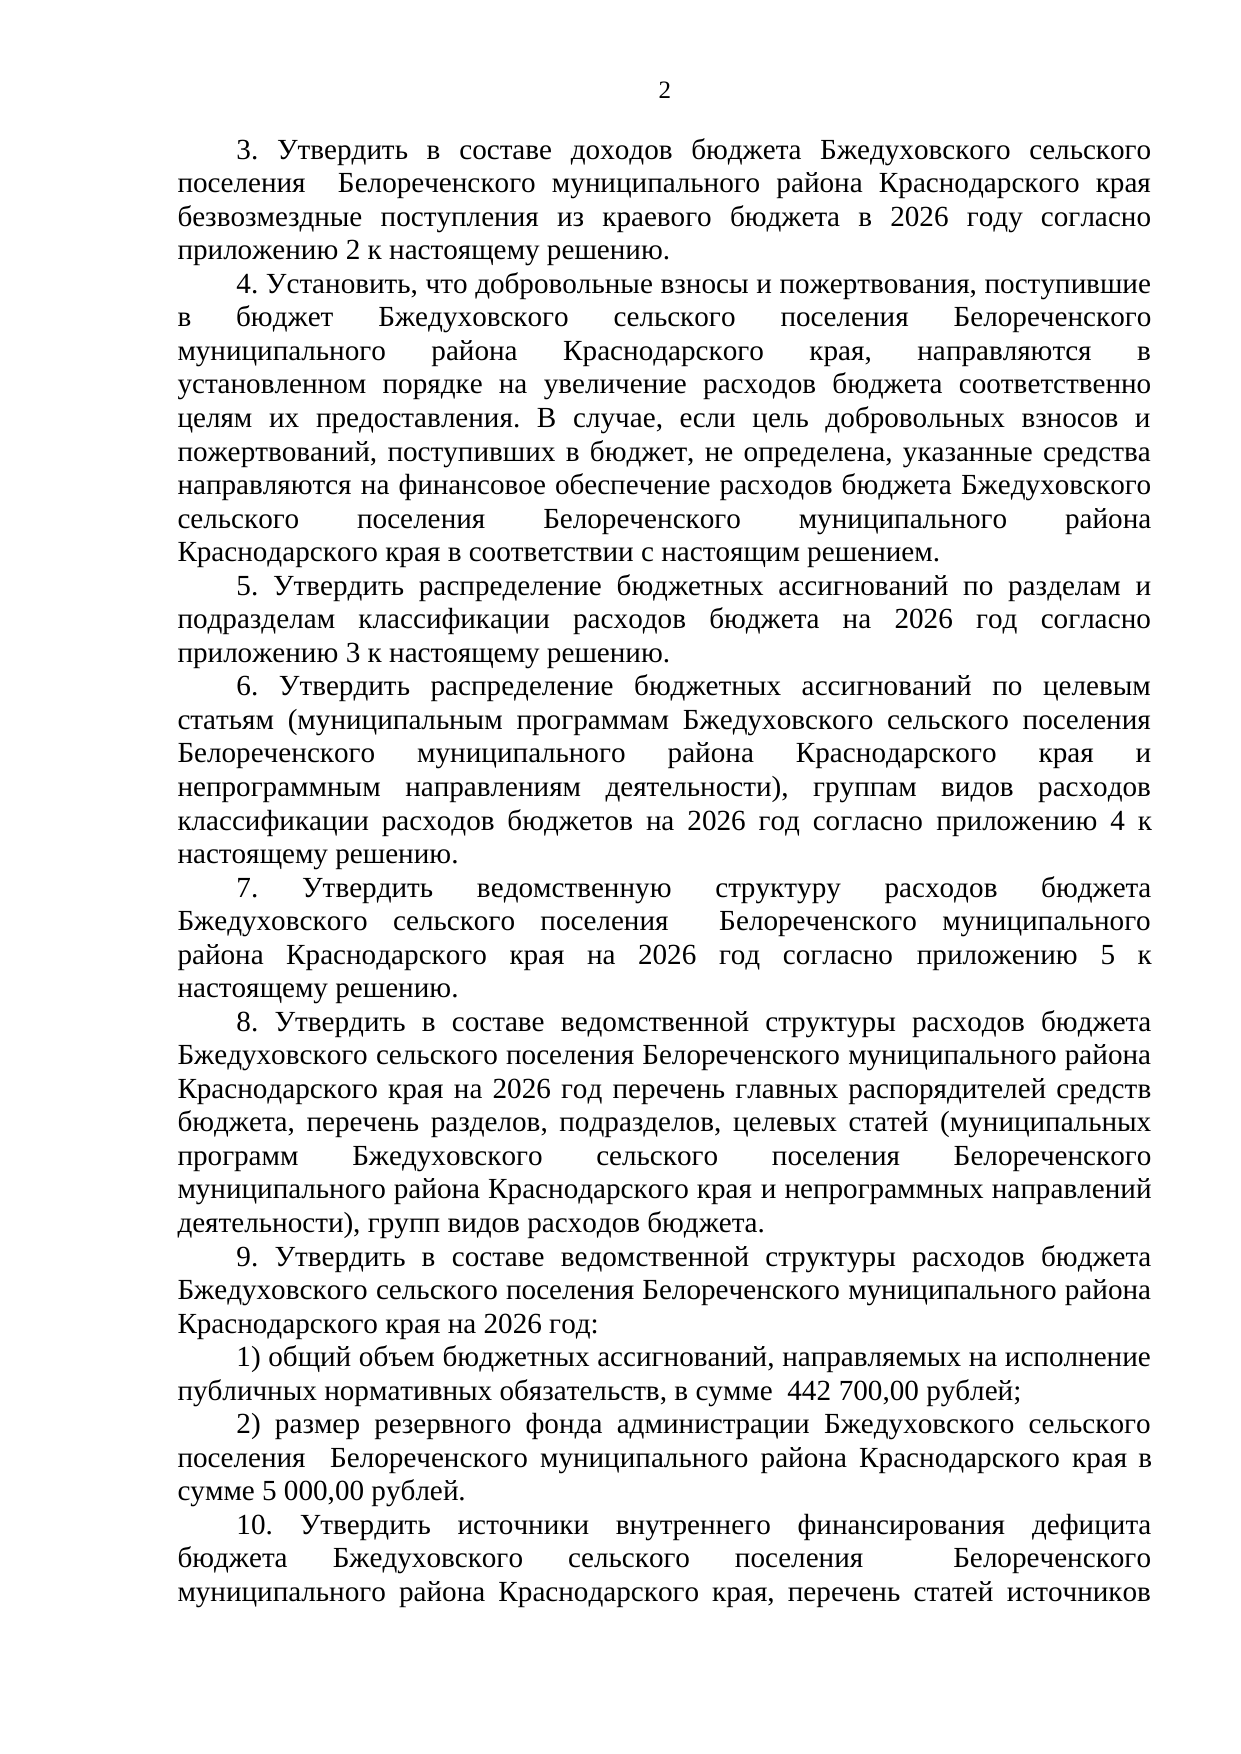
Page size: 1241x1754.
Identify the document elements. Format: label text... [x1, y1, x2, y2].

text 7. Утвердить ведомственную структуру расходов бюджета Бжедуховского сельского поселения Белореченского муниципального района Краснодарского края на 2026 год согласно приложению 5 к настоящему решению. [177, 870, 1152, 1004]
text 8. Утвердить в составе ведомственной структуры расходов бюджета Бжедуховского сельского поселения Белореченского муниципального района Краснодарского края на 2026 год перечень главных распорядителей средств бюджета, перечень разделов, подразделов, целевых статей (муниципальных программ Бжедуховского сельского поселения Белореченского муниципального района Краснодарского края и непрограммных направлений деятельности), групп видов расходов бюджета. [177, 1004, 1152, 1239]
text 2) размер резервного фонда администрации Бжедуховского сельского поселения Белореченского муниципального района Краснодарского края в сумме 5 000,00 рублей. [177, 1406, 1152, 1507]
text 4. Установить, что добровольные взносы и пожертвования, поступившие в бюджет Бжедуховского сельского поселения Белореченского муниципального района Краснодарского края, направляются в установленном порядке на увеличение расходов бюджета соответственно целям их предоставления. В случае, если цель добровольных взносов и пожертвований, поступивших в бюджет, не определена, указанные средства направляются на финансовое обеспечение расходов бюджета Бжедуховского сельского поселения Белореченского муниципального района Краснодарского края в соответствии с настоящим решением. [177, 266, 1152, 568]
text 6. Утвердить распределение бюджетных ассигнований по целевым статьям (муниципальным программам Бжедуховского сельского поселения Белореченского муниципального района Краснодарского края и непрограммным направлениям деятельности), группам видов расходов классификации расходов бюджетов на 2026 год согласно приложению 4 к настоящему решению. [177, 668, 1152, 870]
text 1) общий объем бюджетных ассигнований, направляемых на исполнение публичных нормативных обязательств, в сумме 442 700,00 рублей; [177, 1339, 1152, 1406]
text 9. Утвердить в составе ведомственной структуры расходов бюджета Бжедуховского сельского поселения Белореченского муниципального района Краснодарского края на 2026 год: [177, 1239, 1152, 1339]
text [177, 1507, 1152, 1608]
text 5. Утвердить распределение бюджетных ассигнований по разделам и подразделам классификации расходов бюджета на 2026 год согласно приложению 3 к настоящему решению. [177, 568, 1152, 668]
text 3. Утвердить в составе доходов бюджета Бжедуховского сельского поселения Белореченского муниципального района Краснодарского края безвозмездные поступления из краевого бюджета в 2026 году согласно приложению 2 к настоящему решению. [177, 132, 1152, 266]
